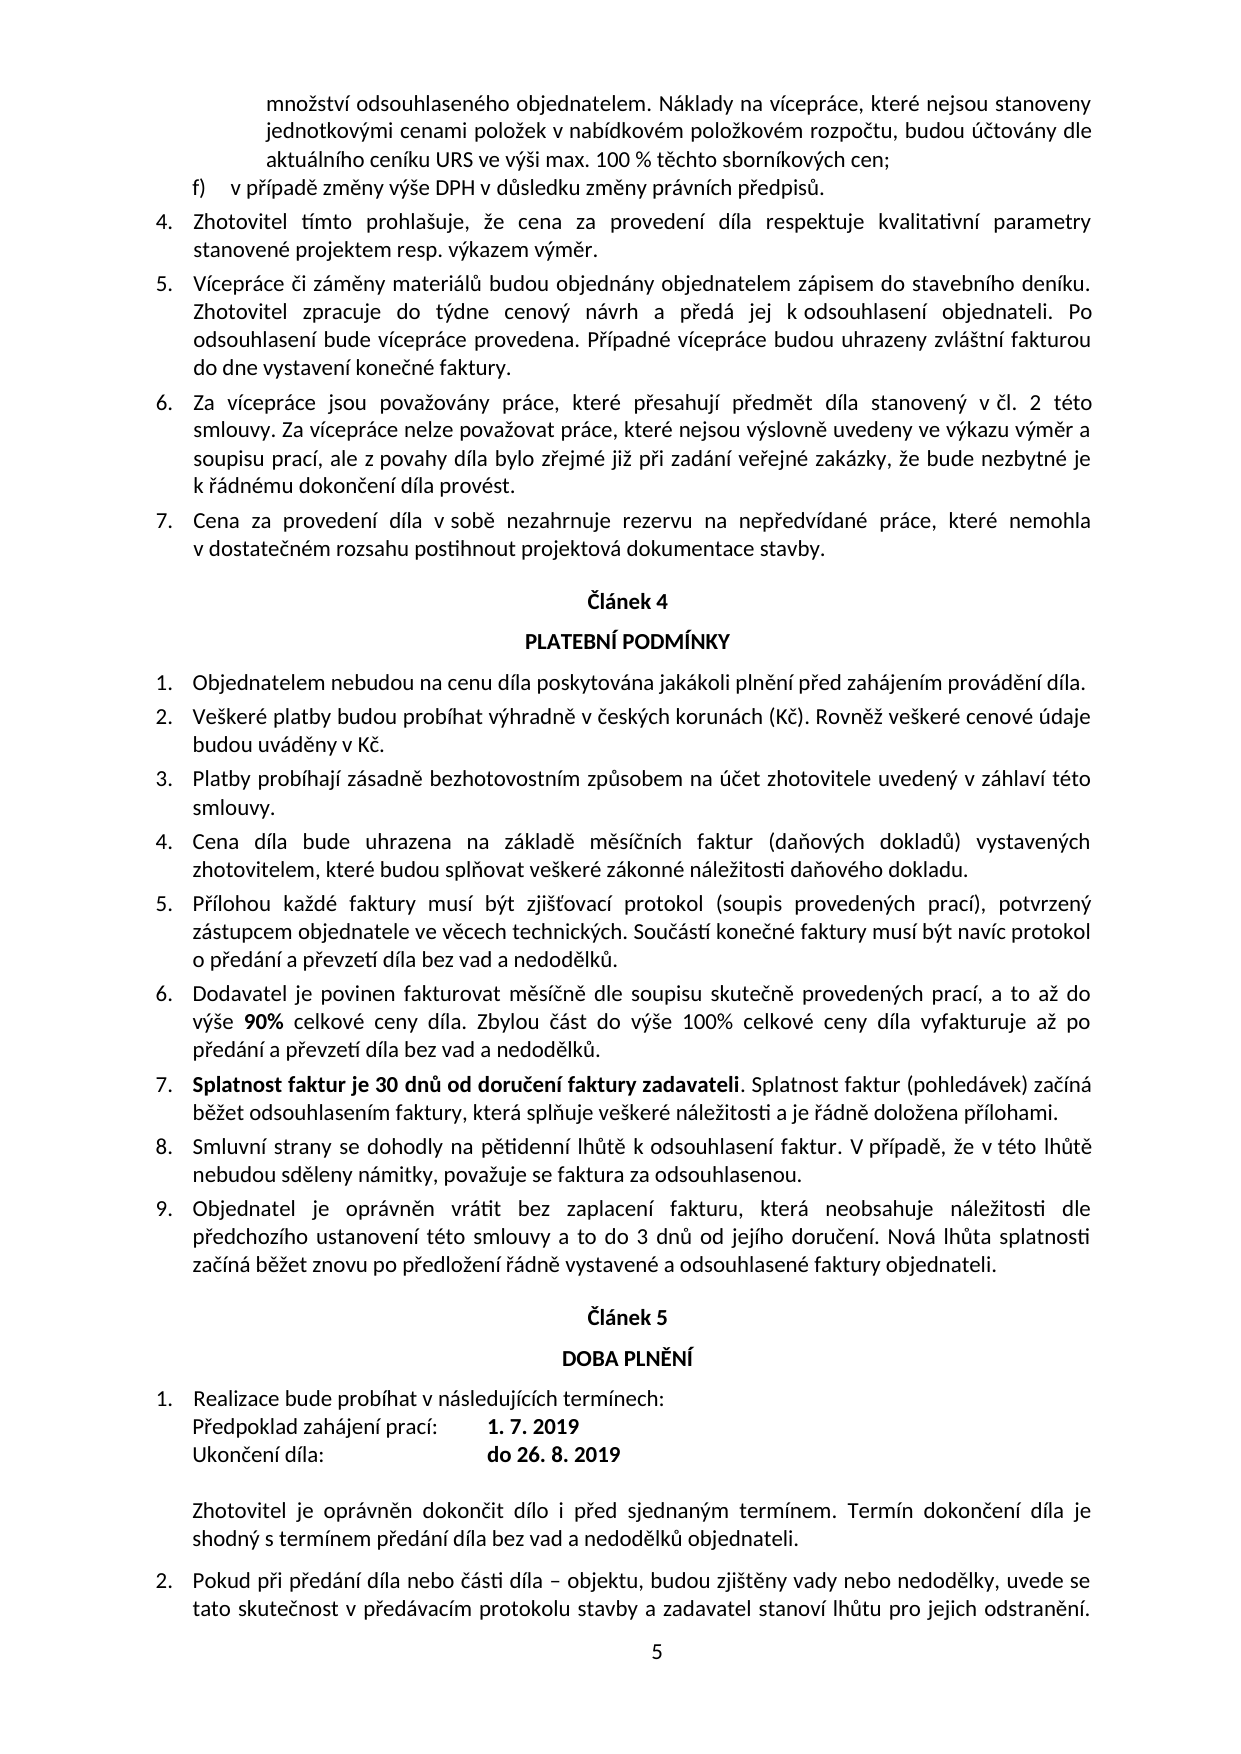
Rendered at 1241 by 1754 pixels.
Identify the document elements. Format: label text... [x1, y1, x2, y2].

list Přílohou každé faktury musí být zjišťovací protokol (soupis provedených prací), potvrzený zástupcem objednatele ve věcech technických. Součástí konečné faktury musí být navíc protokol o předání a převzetí díla bez vad a nedodělků. [155, 889, 1093, 973]
list Vícepráce či záměny materiálů budou objednány objednatelem zápisem do stavebního deníku. Zhotovitel zpracuje do týdne cenový návrh a předá jej k odsouhlasení objednateli. Po odsouhlasení bude vícepráce provedena. Případné vícepráce budou uhrazeny zvláštní fakturou do dne vystavení konečné faktury. [156, 269, 1093, 381]
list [236, 89, 1093, 173]
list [155, 1566, 1093, 1622]
list Za vícepráce jsou považovány práce, které přesahují předmět díla stanovený v čl. 2 této smlouvy. Za vícepráce nelze považovat práce, které nejsou výslovně uvedeny ve výkazu výměr a soupisu prací, ale z povahy díla bylo zřejmé již při zadání veřejné zakázky, že bude nezbytné je k řádnému dokončení díla provést. [156, 388, 1093, 500]
list Ukončení díla: do 26. 8. 2019 [192, 1441, 1093, 1468]
list Platby probíhají zásadně bezhotovostním způsobem na účet zhotovitele uvedený v záhlaví této smlouvy. [155, 764, 1093, 821]
list Veškeré platby budou probíhat výhradně v českých korunách (Kč). Rovněž veškeré cenové údaje budou uváděny v Kč. [155, 702, 1093, 758]
list Zhotovitel je oprávněn dokončit dílo i před sjednaným termínem. Termín dokončení díla je shodný s termínem předání díla bez vad a nedodělků objednateli. [192, 1497, 1093, 1553]
list Objednatel je oprávněn vrátit bez zaplacení fakturu, která neobsahuje náležitosti dle předchozího ustanovení této smlouvy a to do 3 dnů od jejího doručení. Nová lhůta splatnosti začíná běžet znovu po předložení řádně vystavené a odsouhlasené faktury objednateli. [155, 1194, 1093, 1278]
subtitle Článek 5 [162, 1303, 1093, 1331]
list v případě změny výše DPH v důsledku změny právních předpisů. [192, 173, 1093, 201]
list Cena za provedení díla v sobě nezahrnuje rezervu na nepředvídané práce, které nemohla v dostatečném rozsahu postihnout projektová dokumentace stavby. [156, 506, 1093, 562]
list Objednatelem nebudou na cenu díla poskytována jakákoli plnění před zahájením provádění díla. [155, 668, 1093, 696]
list Dodavatel je povinen fakturovat měsíčně dle soupisu skutečně provedených prací, a to až do výše 90% celkové ceny díla. Zbylou část do výše 100% celkové ceny díla vyfakturuje až po předání a převzetí díla bez vad a nedodělků. [155, 979, 1093, 1063]
text DOBA PLNĚNÍ [162, 1344, 1093, 1372]
list Realizace bude probíhat v následujících termínech: [156, 1384, 1093, 1412]
list Zhotovitel tímto prohlašuje, že cena za provedení díla respektuje kvalitativní parametry stanovené projektem resp. výkazem výměr. [156, 207, 1093, 263]
text Platební podmínky [162, 627, 1093, 656]
subtitle Článek 4 [162, 587, 1093, 615]
list Splatnost faktur je 30 dnů od doručení faktury zadavateli. Splatnost faktur (pohledávek) začíná běžet odsouhlasením faktury, která splňuje veškeré náležitosti a je řádně doložena přílohami. [155, 1070, 1093, 1126]
list Cena díla bude uhrazena na základě měsíčních faktur (daňových dokladů) vystavených zhotovitelem, které budou splňovat veškeré zákonné náležitosti daňového dokladu. [155, 827, 1093, 883]
list Předpoklad zahájení prací: 1. 7. 2019 [192, 1412, 1093, 1441]
list Smluvní strany se dohodly na pětidenní lhůtě k odsouhlasení faktur. V případě, že v této lhůtě nebudou sděleny námitky, považuje se faktura za odsouhlasenou. [155, 1132, 1093, 1188]
